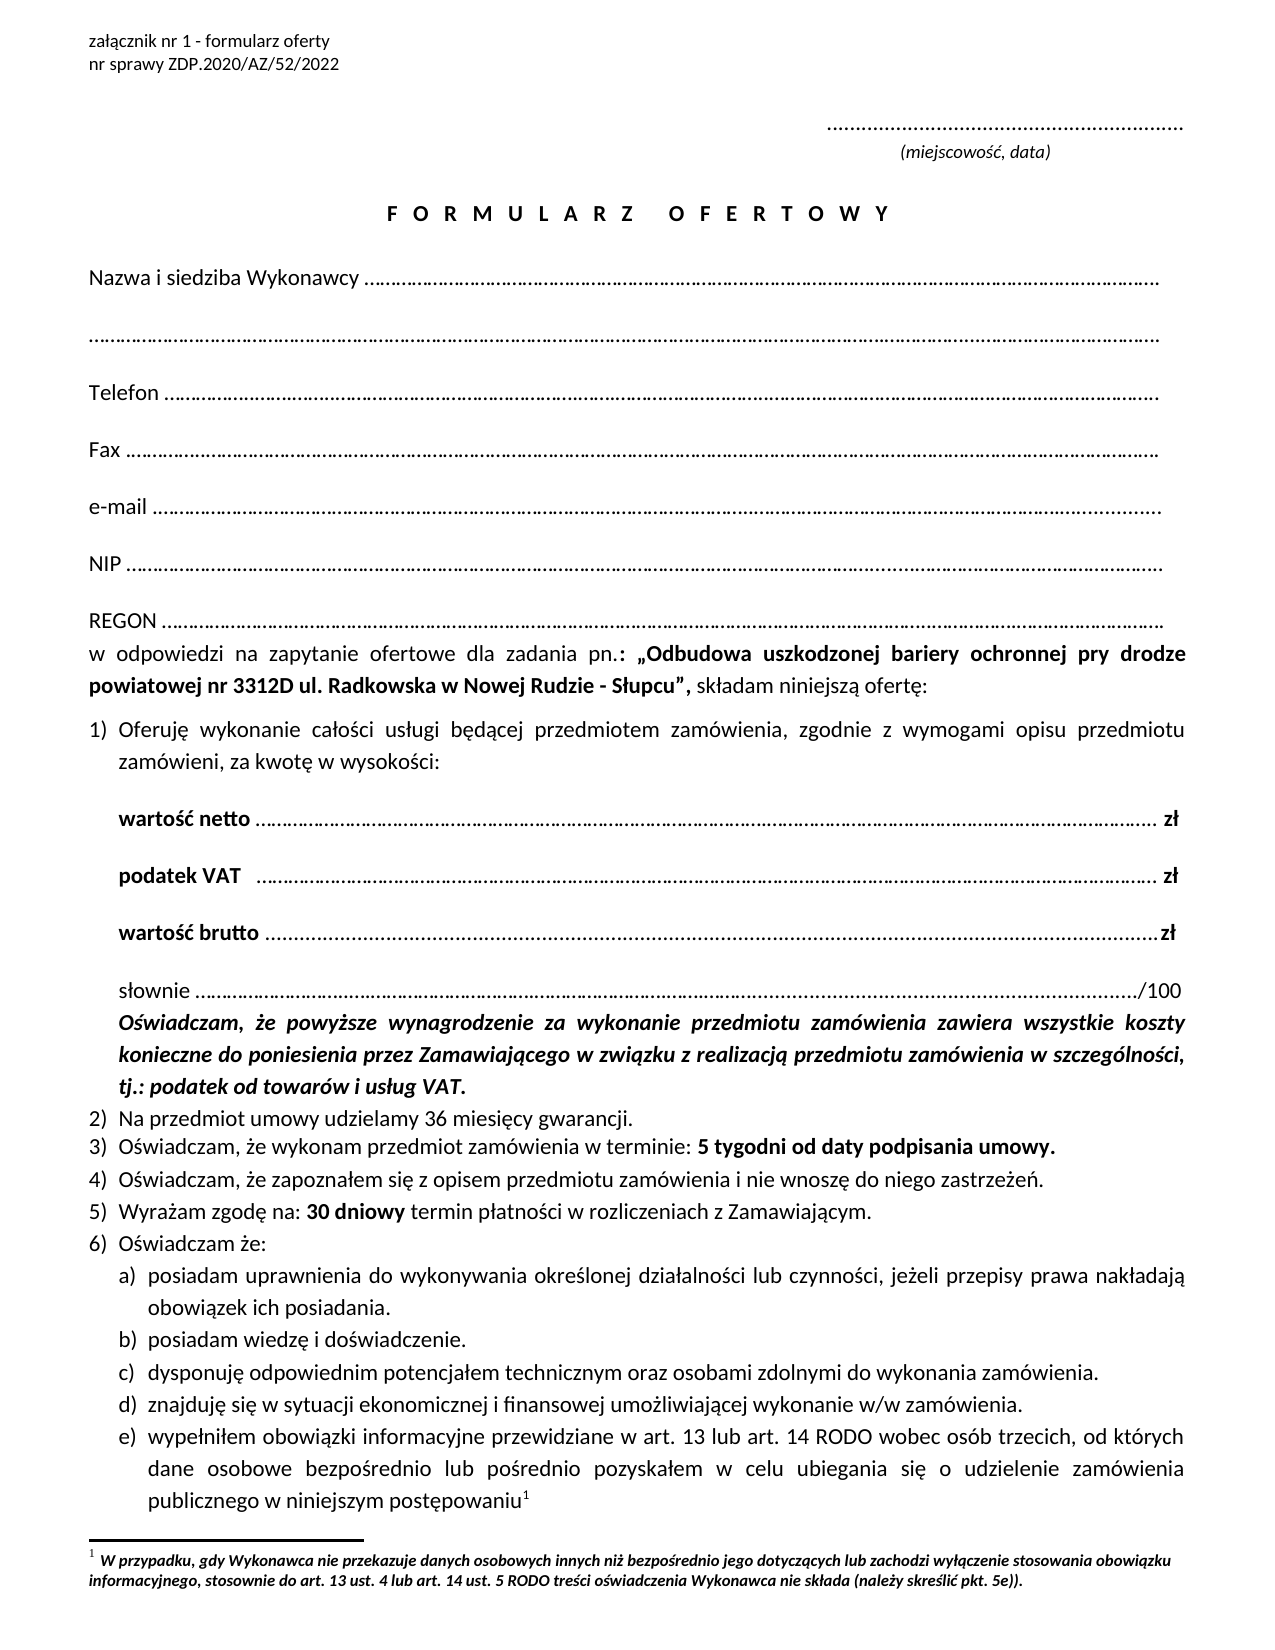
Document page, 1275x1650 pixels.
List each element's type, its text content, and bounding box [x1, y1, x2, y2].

list Oświadczam że: [89, 1229, 1186, 1257]
text Oświadczam, że powyższe wynagrodzenie za wykonanie przedmiotu zamówienia zawiera wszystkie koszty konieczne do poniesienia przez Zamawiającego w związku z realizacją przedmiotu zamówienia w szczególności, tj.: podatek od towarów i usług VAT. [118, 1008, 1186, 1100]
text F O R M U L A R Z O F E R T O W Y [89, 199, 1186, 227]
text podatek VAT ……………………………………………………………………………………………………………………………………………………… zł [118, 861, 1186, 889]
text NIP ……………………………………………………………………………………………………………………………........……………………………………….. [89, 549, 1186, 577]
text Nazwa i siedziba Wykonawcy ……………………………………………………………………………………………………………………………………. [89, 263, 1186, 291]
text Fax .…………..………………………………………………………………………………………………………………………………………………………………. [89, 435, 1186, 463]
text (miejscowość, data) [826, 141, 1186, 163]
list dysponuję odpowiednim potencjałem technicznym oraz osobami zdolnymi do wykonania zamówienia. [118, 1358, 1186, 1386]
list znajduję się w sytuacji ekonomicznej i finansowej umożliwiającej wykonanie w/w zamówienia. [118, 1390, 1186, 1418]
text e-mail .…………………………………………………………………………………………………..………………………………………………….…............... [89, 492, 1186, 520]
text wartość brutto ...........................................................................................................................................................zł [118, 918, 1186, 947]
list Wyrażam zgodę na: 30 dniowy termin płatności w rozliczeniach z Zamawiającym. [89, 1197, 1186, 1225]
text wartość netto …………………………………………………………………………………….……………………………………………………………….. zł [118, 804, 1186, 832]
list Oferuję wykonanie całości usługi będącej przedmiotem zamówienia, zgodnie z wymogami opisu przedmiotu zamówieni, za kwotę w wysokości: [89, 715, 1186, 775]
text …………………………………………………………………………………………………………………………………….……………...……………………………. [89, 321, 1186, 349]
list posiadam uprawnienia do wykonywania określonej działalności lub czynności, jeżeli przepisy prawa nakładają obowiązek ich posiadania. [118, 1261, 1186, 1321]
list wypełniłem obowiązki informacyjne przewidziane w art. 13 lub art. 14 RODO wobec osób trzecich, od których dane osobowe bezpośrednio lub pośrednio pozyskałem w celu ubiegania się o udzielenie zamówienia publicznego w niniejszym postępowaniu [118, 1422, 1186, 1514]
text Telefon ……………..…….……..……………………………………….…….………………………..……………………………………………………………….. [89, 378, 1186, 406]
list posiadam wiedzę i doświadczenie. [118, 1326, 1186, 1354]
text REGON ………………………………………………………………………………………………………………………………..…………….………………………. [89, 607, 1186, 634]
list Oświadczam, że wykonam przedmiot zamówienia w terminie: 5 tygodni od daty podpisania umowy. [89, 1132, 1186, 1161]
text .............................................................. [752, 108, 1186, 136]
list Oświadczam, że zapoznałem się z opisem przedmiotu zamówienia i nie wnoszę do niego zastrzeżeń. [89, 1165, 1186, 1193]
text w odpowiedzi na zapytanie ofertowe dla zadania pn.: „Odbudowa uszkodzonej bariery ochronnej pry drodze powiatowej nr 3312D ul. Radkowska w Nowej Rudzie - Słupcu”, składam niniejszą ofertę: [89, 639, 1186, 699]
list Na przedmiot umowy udzielamy 36 miesięcy gwarancji. [89, 1104, 1186, 1132]
text słownie ………………………..….………………………….…………………….…….……….................................................................../100 [118, 976, 1186, 1004]
